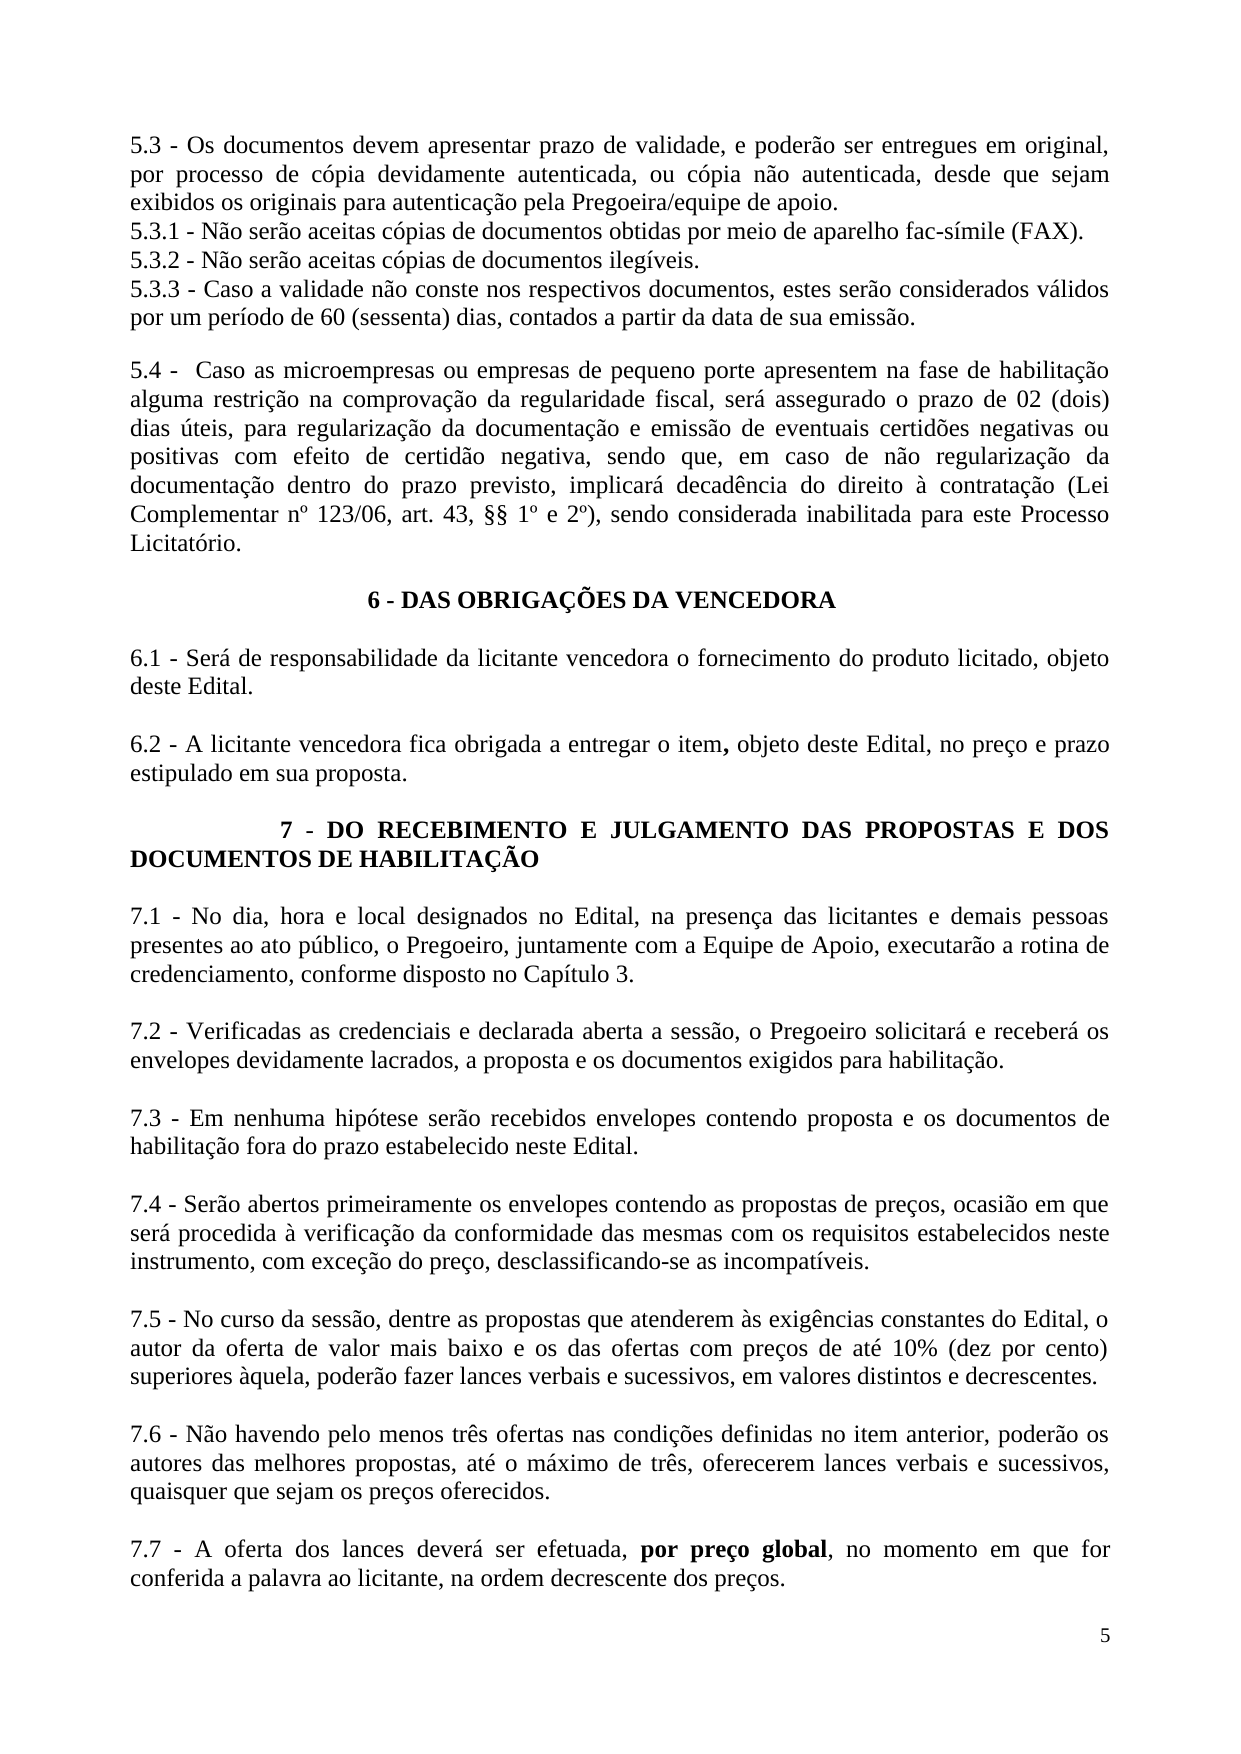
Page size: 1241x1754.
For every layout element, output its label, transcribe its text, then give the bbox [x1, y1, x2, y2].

text 6.2 - A licitante vencedora fica obrigada a entregar o item, objeto deste Edital, no preço e prazo estipulado em sua proposta. [130, 729, 1110, 786]
text 5.3.2 - Não serão aceitas cópias de documentos ilegíveis. [130, 245, 1110, 274]
text 7.4 - Serão abertos primeiramente os envelopes contendo as propostas de preços, ocasião em que será procedida à verificação da conformidade das mesmas com os requisitos estabelecidos neste instrumento, com exceção do preço, desclassificando-se as incompatíveis. [130, 1189, 1110, 1275]
text 6.1 - Será de responsabilidade da licitante vencedora o fornecimento do produto licitado, objeto deste Edital. [130, 643, 1110, 700]
text 7.3 - Em nenhuma hipótese serão recebidos envelopes contendo proposta e os documentos de habilitação fora do prazo estabelecido neste Edital. [130, 1103, 1110, 1160]
text 5.3.3 - Caso a validade não conste nos respectivos documentos, estes serão considerados válidos por um período de 60 (sessenta) dias, contados a partir da data de sua emissão. [130, 274, 1110, 331]
text 7.1 - No dia, hora e local designados no Edital, na presença das licitantes e demais pessoas presentes ao ato público, o Pregoeiro, juntamente com a Equipe de Apoio, executarão a rotina de credenciamento, conforme disposto no Capítulo 3. [130, 901, 1110, 988]
text 5.4 - Caso as microempresas ou empresas de pequeno porte apresentem na fase de habilitação alguma restrição na comprovação da regularidade fiscal, será assegurado o prazo de 02 (dois) dias úteis, para regularização da documentação e emissão de eventuais certidões negativas ou positivas com efeito de certidão negativa, sendo que, em caso de não regularização da documentação dentro do prazo previsto, implicará decadência do direito à contratação (Lei Complementar nº 123/06, art. 43, §§ 1º e 2º), sendo considerada inabilitada para este Processo Licitatório. [130, 355, 1110, 556]
text 5.3 - Os documentos devem apresentar prazo de validade, e poderão ser entregues em original, por processo de cópia devidamente autenticada, ou cópia não autenticada, desde que sejam exibidos os originais para autenticação pela Pregoeira/equipe de apoio. [130, 130, 1110, 216]
text 5.3.1 - Não serão aceitas cópias de documentos obtidas por meio de aparelho fac-símile (FAX). [130, 216, 1110, 245]
text 6 - DAS OBRIGAÇÕES DA VENCEDORA [130, 585, 1110, 614]
text 7.6 - Não havendo pelo menos três ofertas nas condições definidas no item anterior, poderão os autores das melhores propostas, até o máximo de três, oferecerem lances verbais e sucessivos, quaisquer que sejam os preços oferecidos. [130, 1419, 1110, 1505]
text 7.2 - Verificadas as credenciais e declarada aberta a sessão, o Pregoeiro solicitará e receberá os envelopes devidamente lacrados, a proposta e os documentos exigidos para habilitação. [130, 1016, 1110, 1074]
text 7 - DO RECEBIMENTO E JULGAMENTO DAS PROPOSTAS E DOS DOCUMENTOS DE HABILITAÇÃO [130, 815, 1110, 873]
text 7.5 - No curso da sessão, dentre as propostas que atenderem às exigências constantes do Edital, o autor da oferta de valor mais baixo e os das ofertas com preços de até 10% (dez por cento) superiores àquela, poderão fazer lances verbais e sucessivos, em valores distintos e decrescentes. [130, 1304, 1110, 1390]
text 7.7 - A oferta dos lances deverá ser efetuada, por preço global, no momento em que for conferida a palavra ao licitante, na ordem decrescente dos preços. [130, 1534, 1110, 1591]
